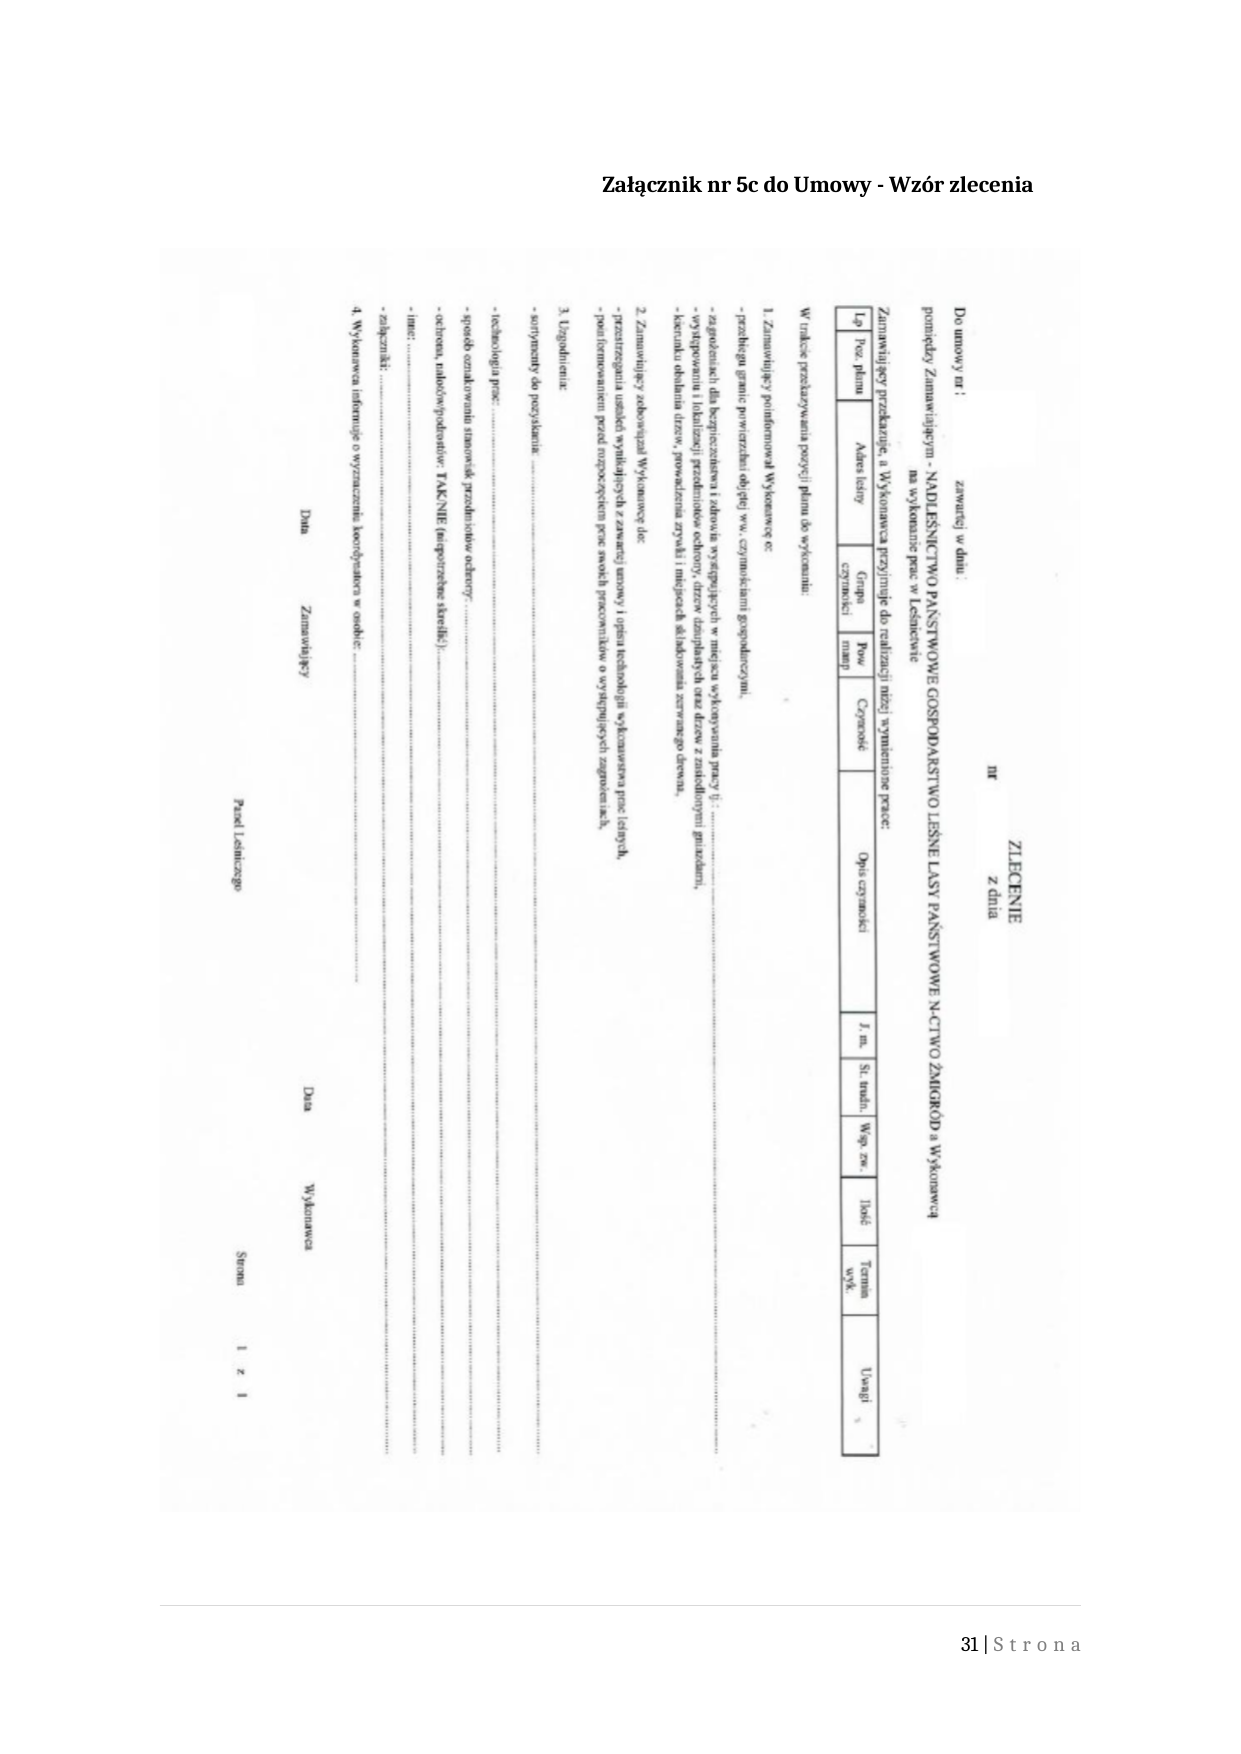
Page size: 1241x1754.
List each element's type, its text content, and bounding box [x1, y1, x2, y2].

text Załącznik nr 5c do Umowy - Wzór zlecenia [558, 172, 1081, 198]
picture [159, 248, 1081, 1512]
